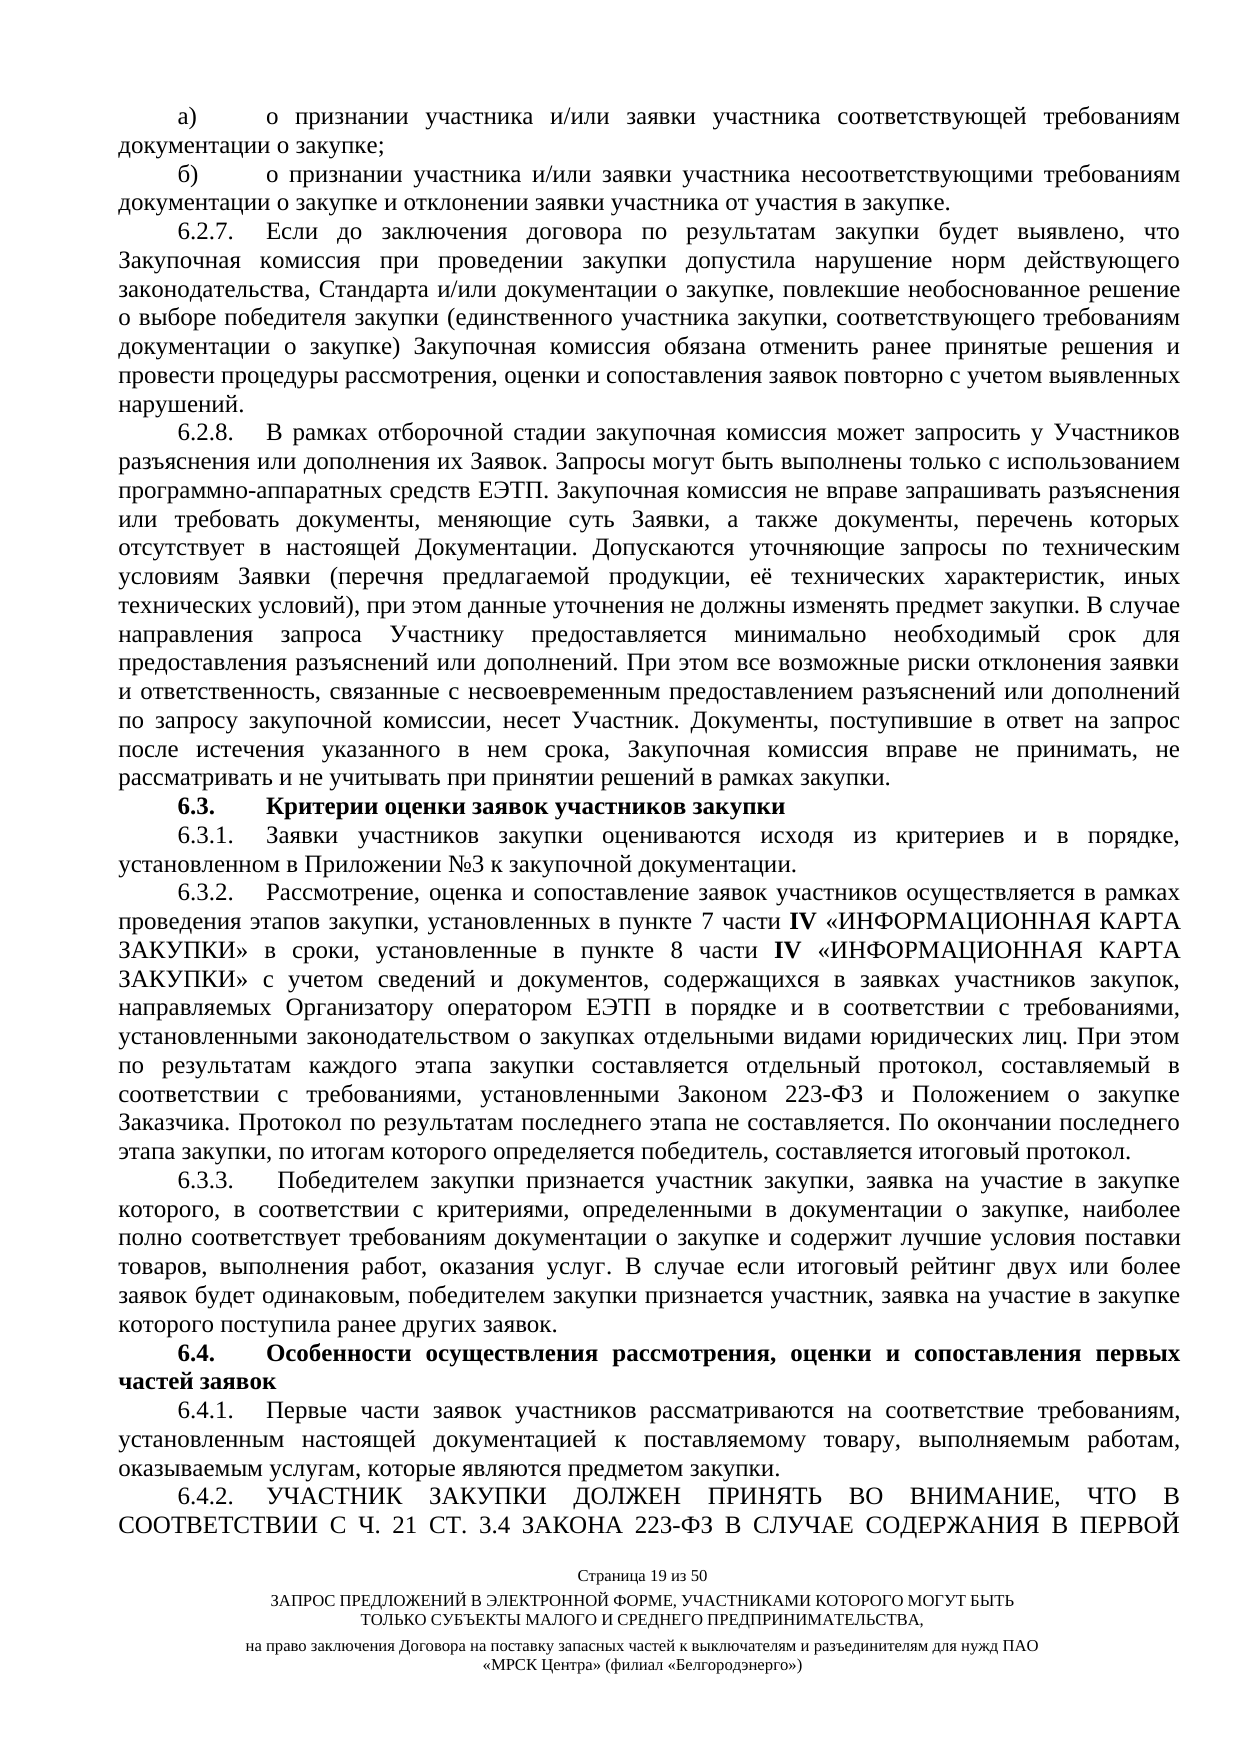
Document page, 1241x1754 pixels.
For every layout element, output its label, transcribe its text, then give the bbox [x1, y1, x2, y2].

subtitle В рамках отборочной стадии закупочная комиссия может запросить у Участников разъяснения или дополнения их Заявок. Запросы могут быть выполнены только с использованием программно-аппаратных средств ЕЭТП. Закупочная комиссия не вправе запрашивать разъяснения или требовать документы, меняющие суть Заявки, а также документы, перечень которых отсутствует в настоящей Документации. Допускаются уточняющие запросы по техническим условиям Заявки (перечня предлагаемой продукции, её технических характеристик, иных технических условий), при этом данные уточнения не должны изменять предмет закупки. В случае направления запроса Участнику предоставляется минимально необходимый срок для предоставления разъяснений или дополнений. При этом все возможные риски отклонения заявки и ответственность, связанные с несвоевременным предоставлением разъяснений или дополнений по запросу закупочной комиссии, несет Участник. Документы, поступившие в ответ на запрос после истечения указанного в нем срока, Закупочная комиссия вправе не принимать, не рассматривать и не учитывать при принятии решений в рамках закупки. [118, 417, 1181, 791]
subtitle о признании участника и/или заявки участника несоответствующими требованиям документации о закупке и отклонении заявки участника от участия в закупке. [118, 159, 1181, 216]
subtitle Заявки участников закупки оцениваются исходя из критериев и в порядке, установленном в Приложении №3 к закупочной документации. [118, 820, 1181, 877]
subtitle Критерии оценки заявок участников закупки [118, 791, 1181, 820]
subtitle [118, 1481, 1181, 1539]
subtitle Рассмотрение, оценка и сопоставление заявок участников осуществляется в рамках проведения этапов закупки, установленных в пункте 7 части IV «ИНФОРМАЦИОННАЯ КАРТА ЗАКУПКИ» в сроки, установленные в пункте 8 части IV «ИНФОРМАЦИОННАЯ КАРТА ЗАКУПКИ» с учетом сведений и документов, содержащихся в заявках участников закупок, направляемых Организатору оператором ЕЭТП в порядке и в соответствии с требованиями, установленными законодательством о закупках отдельными видами юридических лиц. При этом по результатам каждого этапа закупки составляется отдельный протокол, составляемый в соответствии с требованиями, установленными Законом 223-ФЗ и Положением о закупке Заказчика. Протокол по результатам последнего этапа не составляется. По окончании последнего этапа закупки, по итогам которого определяется победитель, составляется итоговый протокол. [118, 877, 1181, 1165]
subtitle Победителем закупки признается участник закупки, заявка на участие в закупке которого, в соответствии с критериями, определенными в документации о закупке, наиболее полно соответствует требованиям документации о закупке и содержит лучшие условия поставки товаров, выполнения работ, оказания услуг. В случае если итоговый рейтинг двух или более заявок будет одинаковым, победителем закупки признается участник, заявка на участие в закупке которого поступила ранее других заявок. [118, 1165, 1181, 1338]
subtitle Если до заключения договора по результатам закупки будет выявлено, что Закупочная комиссия при проведении закупки допустила нарушение норм действующего законодательства, Стандарта и/или документации о закупке, повлекшие необоснованное решение о выборе победителя закупки (единственного участника закупки, соответствующего требованиям документации о закупке) Закупочная комиссия обязана отменить ранее принятые решения и провести процедуры рассмотрения, оценки и сопоставления заявок повторно с учетом выявленных нарушений. [118, 216, 1181, 417]
subtitle Особенности осуществления рассмотрения, оценки и сопоставления первых частей заявок [118, 1338, 1181, 1395]
subtitle о признании участника и/или заявки участника соответствующей требованиям документации о закупке; [118, 101, 1181, 159]
subtitle Первые части заявок участников рассматриваются на соответствие требованиям, установленным настоящей документацией к поставляемому товару, выполняемым работам, оказываемым услугам, которые являются предметом закупки. [118, 1395, 1181, 1481]
